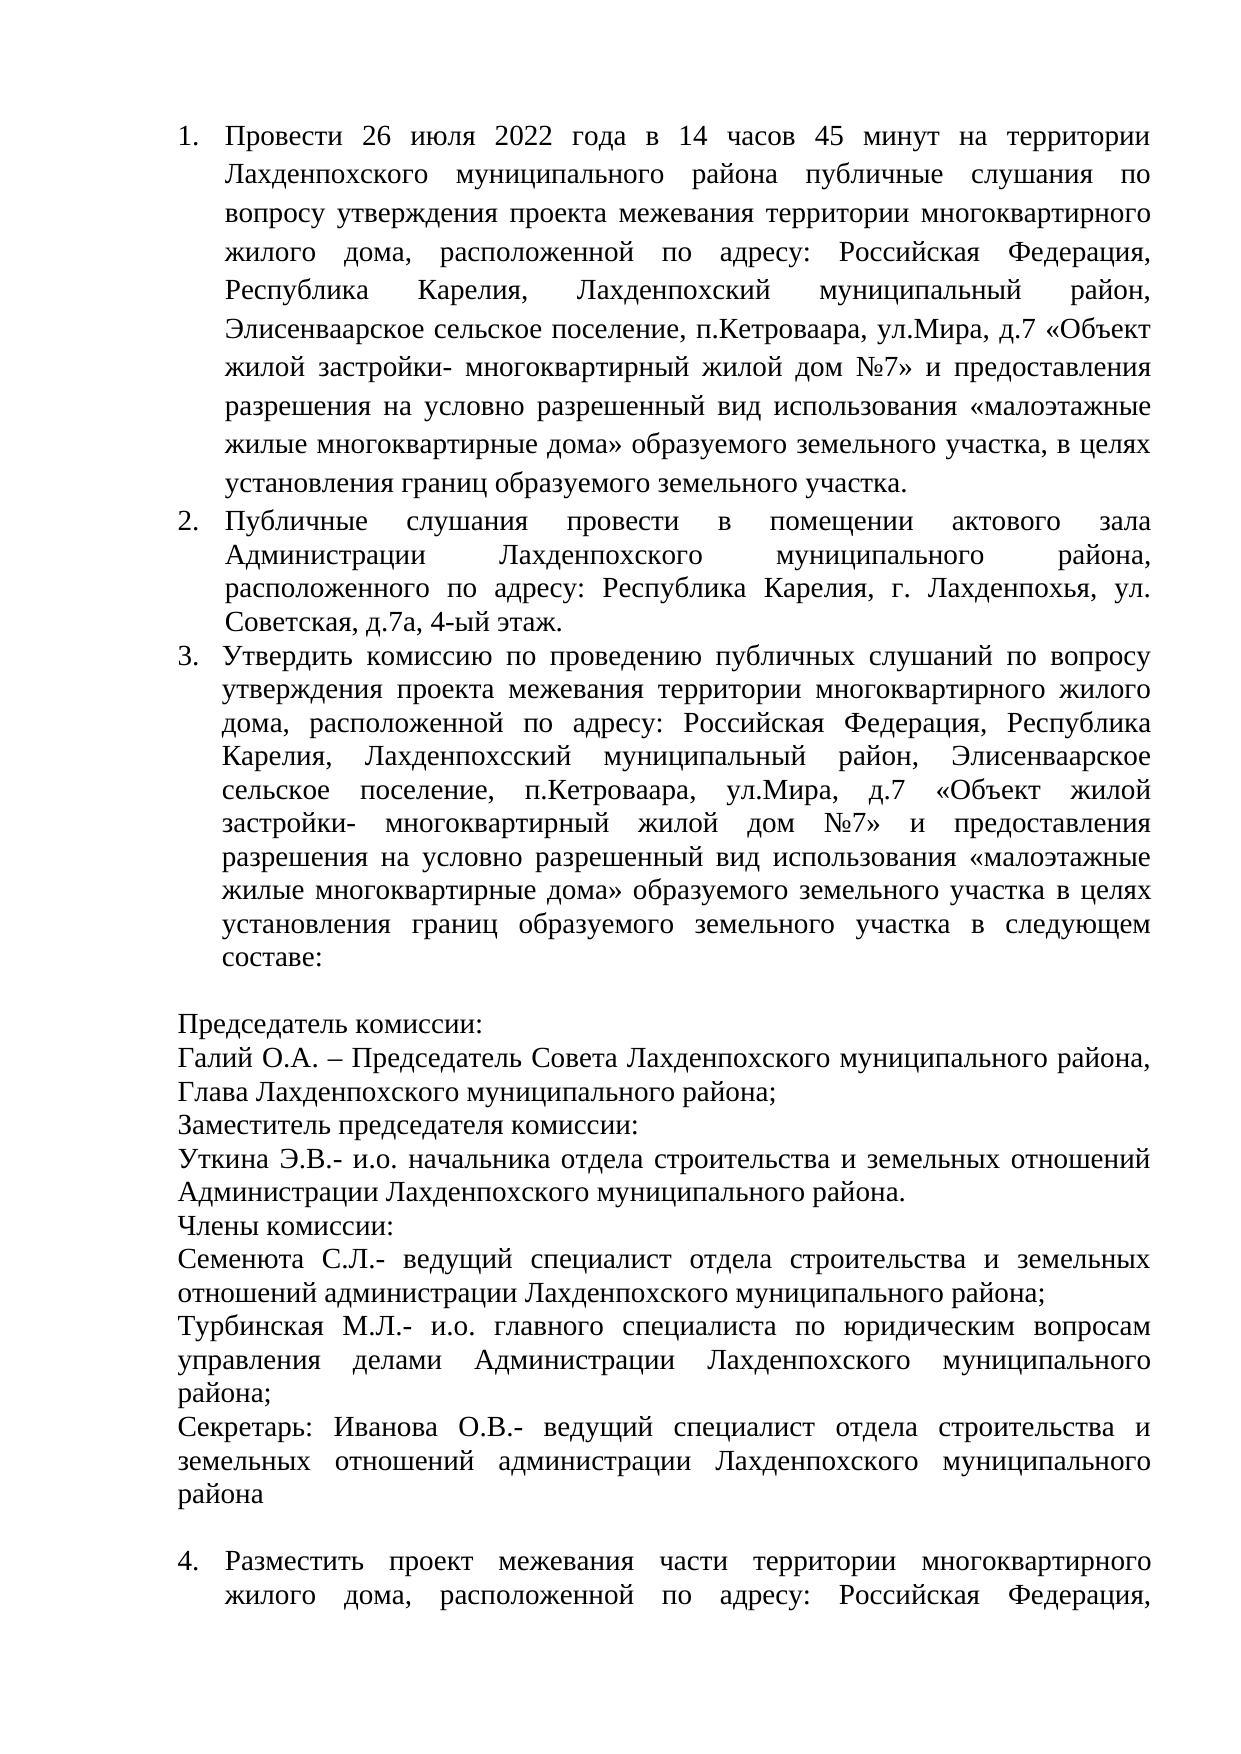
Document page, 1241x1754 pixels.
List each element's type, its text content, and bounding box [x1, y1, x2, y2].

text Заместитель председателя комиссии: [177, 1107, 1152, 1141]
text Семенюта С.Л.- ведущий специалист отдела строительства и земельных отношений администрации Лахденпохского муниципального района; [177, 1241, 1152, 1308]
list Публичные слушания провести в помещении актового зала Администрации Лахденпохского муниципального района, расположенного по адресу: Республика Карелия, г. Лахденпохья, ул. Советская, д.7а, 4-ый этаж. [177, 503, 1152, 638]
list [177, 1543, 1152, 1610]
list Провести 26 июля 2022 года в 14 часов 45 минут на территории Лахденпохского муниципального района публичные слушания по вопросу утверждения проекта межевания территории многоквартирного жилого дома, расположенной по адресу: Российская Федерация, Республика Карелия, Лахденпохский муниципальный район, Элисенваарское сельское поселение, п.Кетроваара, ул.Мира, д.7 «Объект жилой застройки- многоквартирный жилой дом №7» и предоставления разрешения на условно разрешенный вид использования «малоэтажные жилые многоквартирные дома» образуемого земельного участка, в целях установления границ образуемого земельного участка. [177, 118, 1152, 498]
text Члены комиссии: [177, 1208, 1152, 1241]
text Уткина Э.В.- и.о. начальника отдела строительства и земельных отношений Администрации Лахденпохского муниципального района. [177, 1141, 1152, 1208]
text Турбинская М.Л.- и.о. главного специалиста по юридическим вопросам управления делами Администрации Лахденпохского муниципального района; [177, 1308, 1152, 1409]
list Утвердить комиссию по проведению публичных слушаний по вопросу утверждения проекта межевания территории многоквартирного жилого дома, расположенной по адресу: Российская Федерация, Республика Карелия, Лахденпохсский муниципальный район, Элисенваарское сельское поселение, п.Кетроваара, ул.Мира, д.7 «Объект жилой застройки- многоквартирный жилой дом №7» и предоставления разрешения на условно разрешенный вид использования «малоэтажные жилые многоквартирные дома» образуемого земельного участка в целях установления границ образуемого земельного участка в следующем составе: [177, 638, 1152, 973]
text Галий О.А. – Председатель Совета Лахденпохского муниципального района, Глава Лахденпохского муниципального района; [177, 1040, 1152, 1107]
text Секретарь: Иванова О.В.- ведущий специалист отдела строительства и земельных отношений администрации Лахденпохского муниципального района [177, 1409, 1152, 1510]
text Председатель комиссии: [177, 1007, 1152, 1040]
